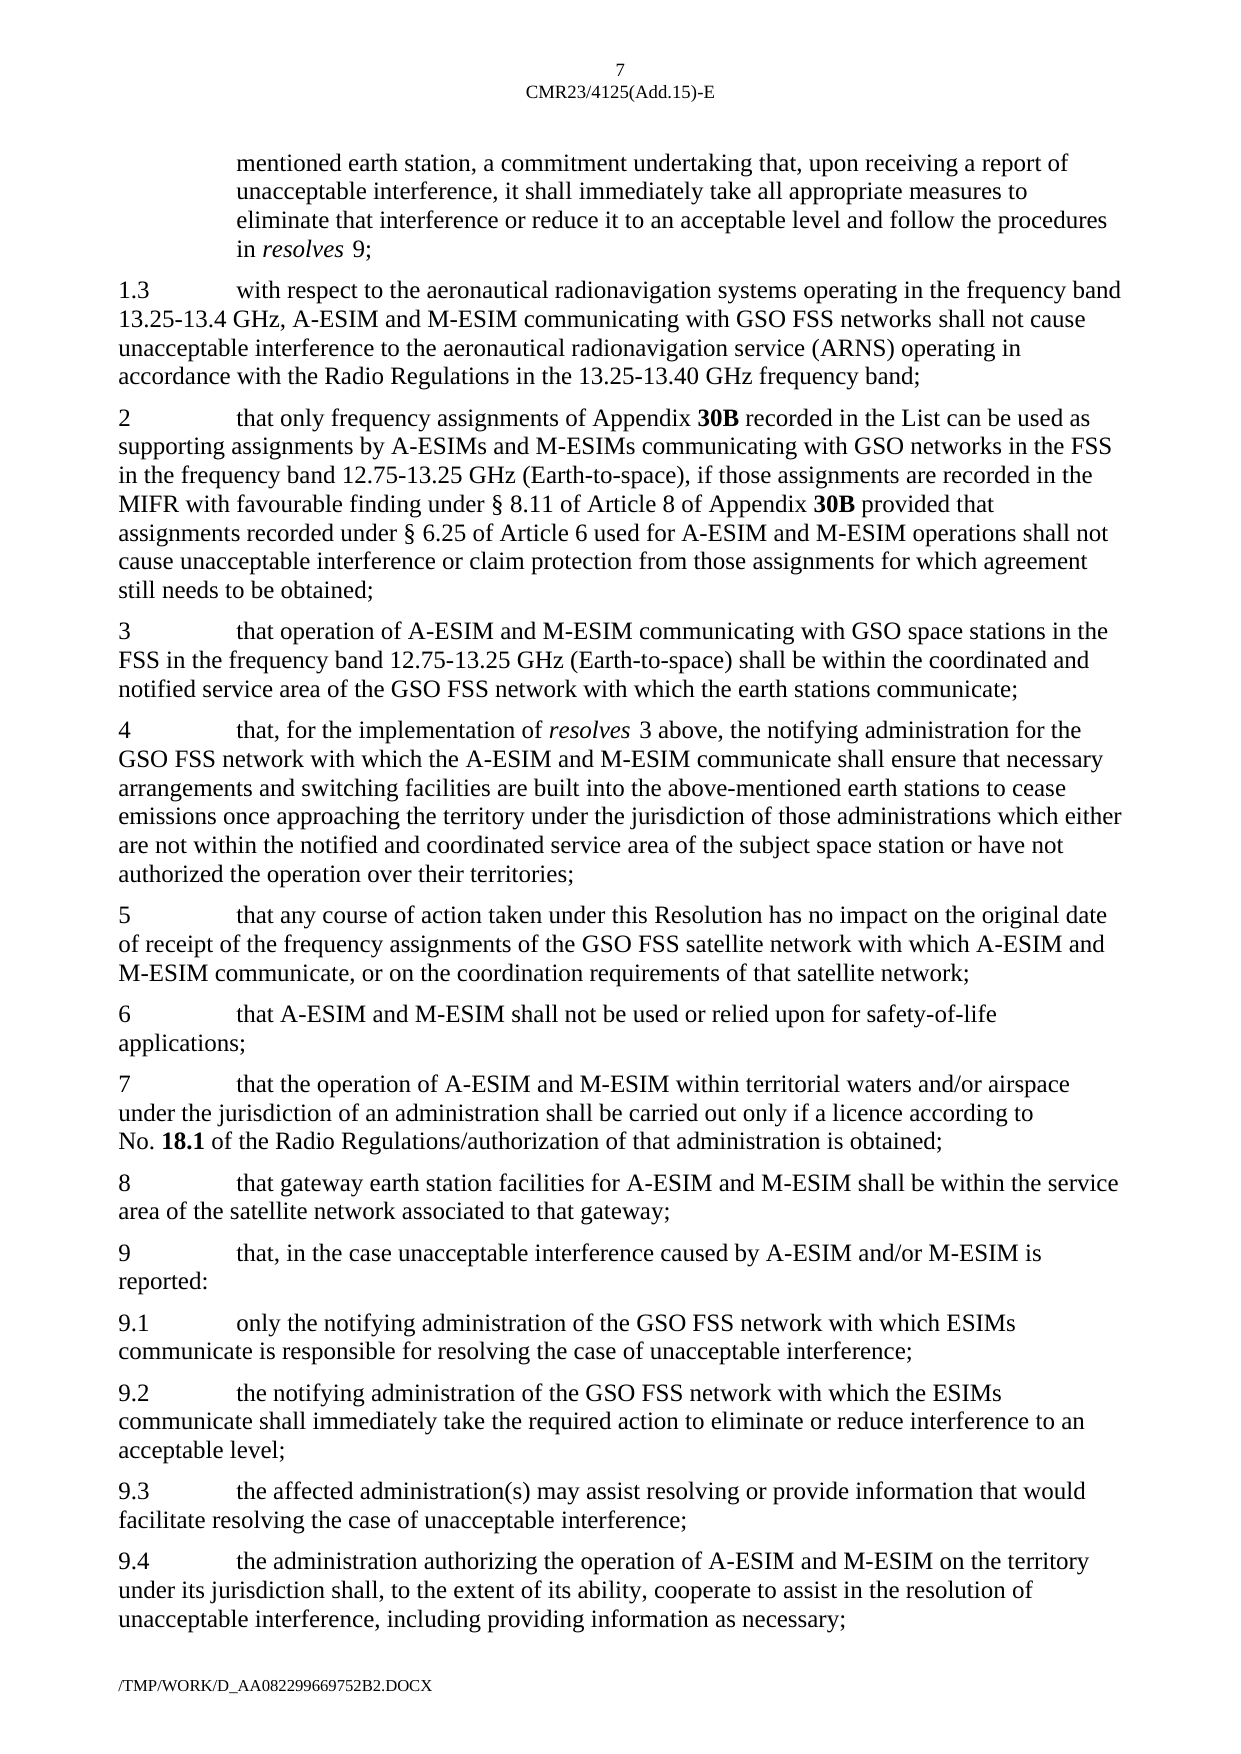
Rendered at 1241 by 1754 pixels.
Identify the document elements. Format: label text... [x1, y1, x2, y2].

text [118, 148, 1122, 263]
text 8 that gateway earth station facilities for A-ESIM and M-ESIM shall be within the service area of the satellite network associated to that gateway; [118, 1168, 1122, 1225]
text 2 that only frequency assignments of Appendix 30B recorded in the List can be used as supporting assignments by A-ESIMs and M-ESIMs communicating with GSO networks in the FSS in the frequency band 12.75-13.25 GHz (Earth-to-space), if those assignments are recorded in the MIFR with favourable finding under § 8.11 of Article 8 of Appendix 30B provided that assignments recorded under § 6.25 of Article 6 used for A-ESIM and M-ESIM operations shall not cause unacceptable interference or claim protection from those assignments for which agreement still needs to be obtained; [118, 403, 1122, 604]
text 9.3 the affected administration(s) may assist resolving or provide information that would facilitate resolving the case of unacceptable interference; [118, 1476, 1122, 1534]
text 4 that, for the implementation of resolves 3 above, the notifying administration for the GSO FSS network with which the A-ESIM and M-ESIM communicate shall ensure that necessary arrangements and switching facilities are built into the above-mentioned earth stations to cease emissions once approaching the territory under the jurisdiction of those administrations which either are not within the notified and coordinated service area of the subject space station or have not authorized the operation over their territories; [118, 715, 1122, 888]
text 5 that any course of action taken under this Resolution has no impact on the original date of receipt of the frequency assignments of the GSO FSS satellite network with which A-ESIM and M-ESIM communicate, or on the coordination requirements of that satellite network; [118, 900, 1122, 986]
text 1.3 with respect to the aeronautical radionavigation systems operating in the frequency band 13.25-13.4 GHz, A-ESIM and M-ESIM communicating with GSO FSS networks shall not cause unacceptable interference to the aeronautical radionavigation service (ARNS) operating in accordance with the Radio Regulations in the 13.25-13.40 GHz frequency band; [118, 275, 1122, 390]
text 9.2 the notifying administration of the GSO FSS network with which the ESIMs communicate shall immediately take the required action to eliminate or reduce interference to an acceptable level; [118, 1378, 1122, 1464]
text 3 that operation of A-ESIM and M-ESIM communicating with GSO space stations in the FSS in the frequency band 12.75-13.25 GHz (Earth-to-space) shall be within the coordinated and notified service area of the GSO FSS network with which the earth stations communicate; [118, 616, 1122, 703]
text 9.1 only the notifying administration of the GSO FSS network with which ESIMs communicate is responsible for resolving the case of unacceptable interference; [118, 1308, 1122, 1365]
text 9.4 the administration authorizing the operation of A-ESIM and M-ESIM on the territory under its jurisdiction shall, to the extent of its ability, cooperate to assist in the resolution of unacceptable interference, including providing information as necessary; [118, 1546, 1122, 1633]
text 6 that A-ESIM and M-ESIM shall not be used or relied upon for safety-of-life applications; [118, 999, 1122, 1056]
text 9 that, in the case unacceptable interference caused by A-ESIM and/or M-ESIM is reported: [118, 1238, 1122, 1295]
text 7 that the operation of A-ESIM and M-ESIM within territorial waters and/or airspace under the jurisdiction of an administration shall be carried out only if a licence according to No. 18.1 of the Radio Regulations/authorization of that administration is obtained; [118, 1069, 1122, 1155]
